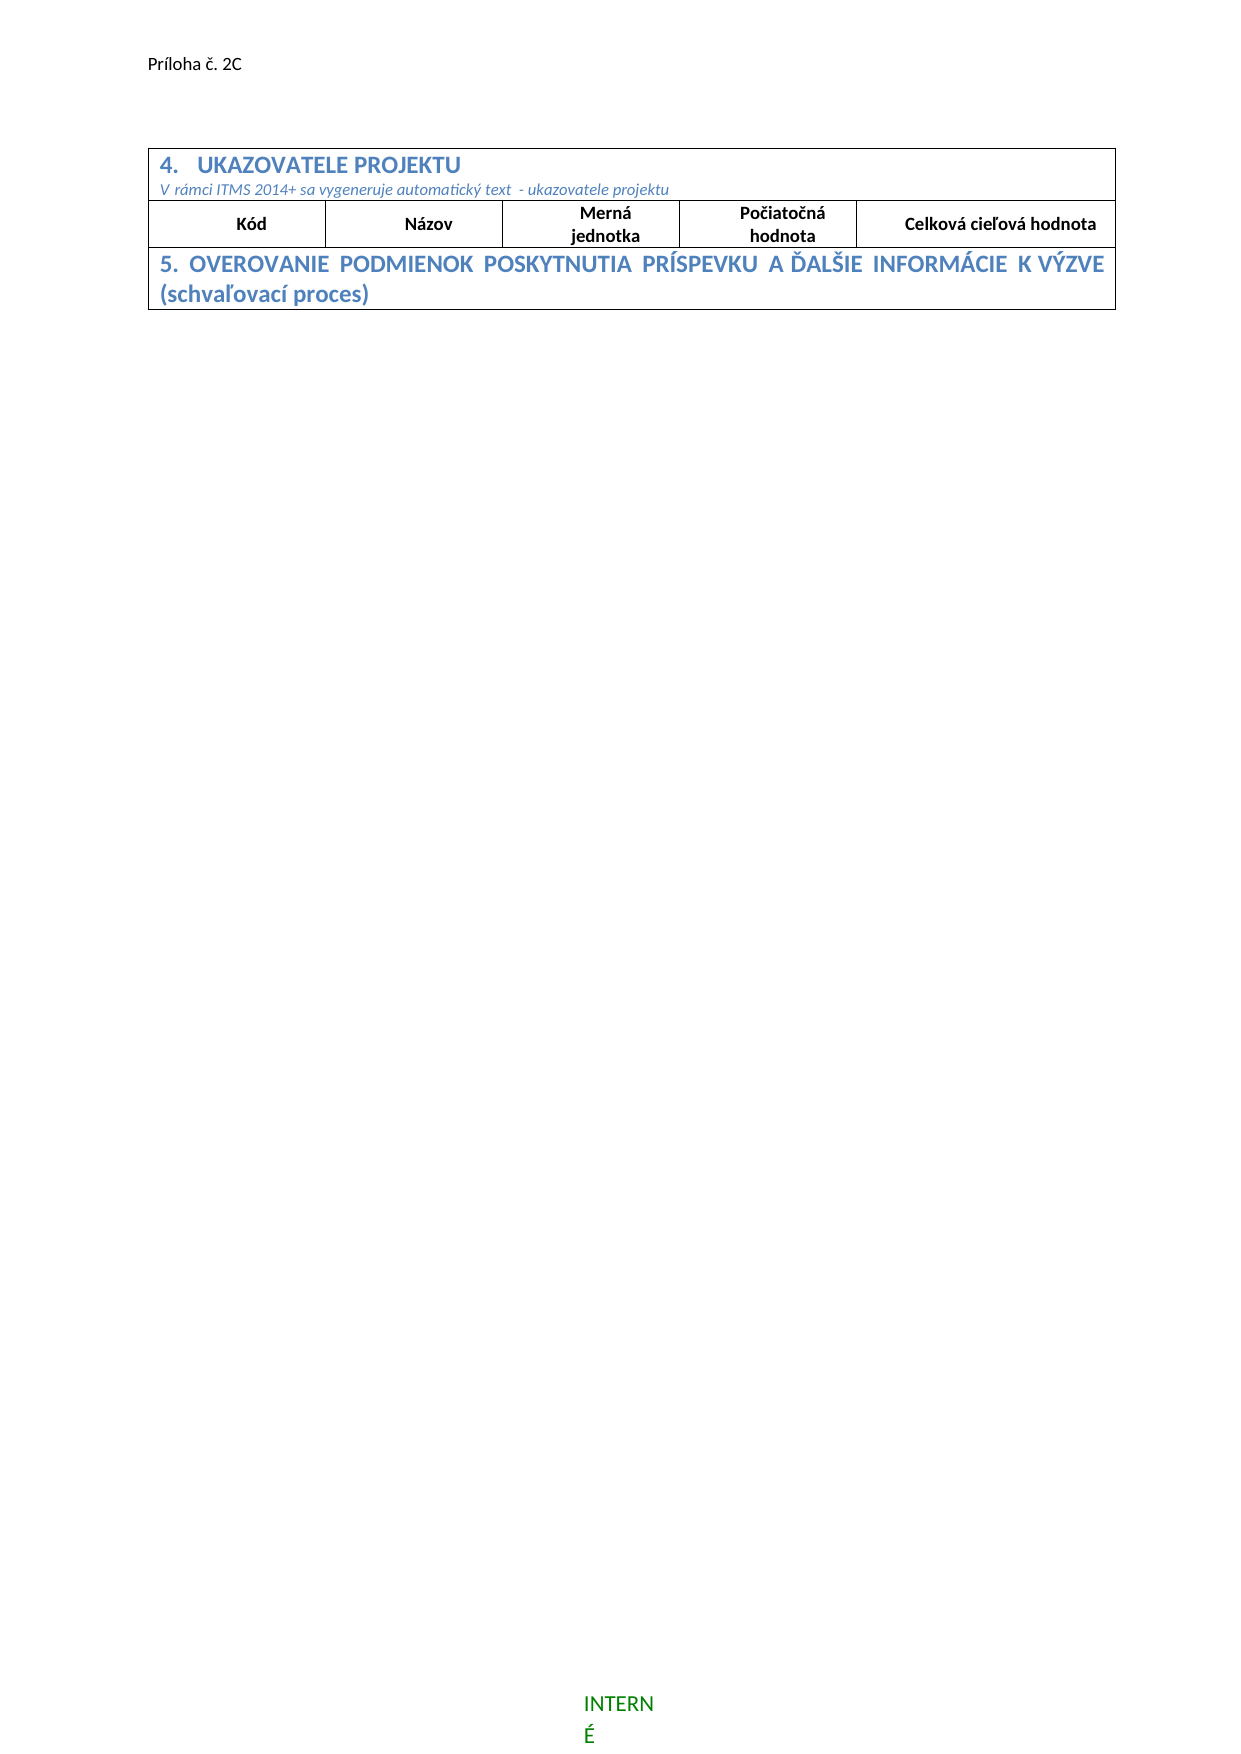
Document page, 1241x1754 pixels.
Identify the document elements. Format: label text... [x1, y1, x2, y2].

table_cell Merná jednotka [503, 201, 679, 247]
table_header UKAZOVATELE PROJEKTU V rámci ITMS 2014+ sa vygeneruje automatický text - ukazovatele projektu [149, 149, 1115, 199]
table_cell Celková cieľová hodnota [857, 201, 1115, 247]
table_cell 5. OVEROVANIE PODMIENOK POSKYTNUTIA PRÍSPEVKU A ĎALŠIE INFORMÁCIE K VÝZVE (schvaľovací proces) [149, 248, 1115, 309]
table_cell Počiatočná hodnota [680, 201, 856, 247]
table_cell Názov [326, 201, 502, 247]
table_cell Kód [149, 201, 325, 247]
